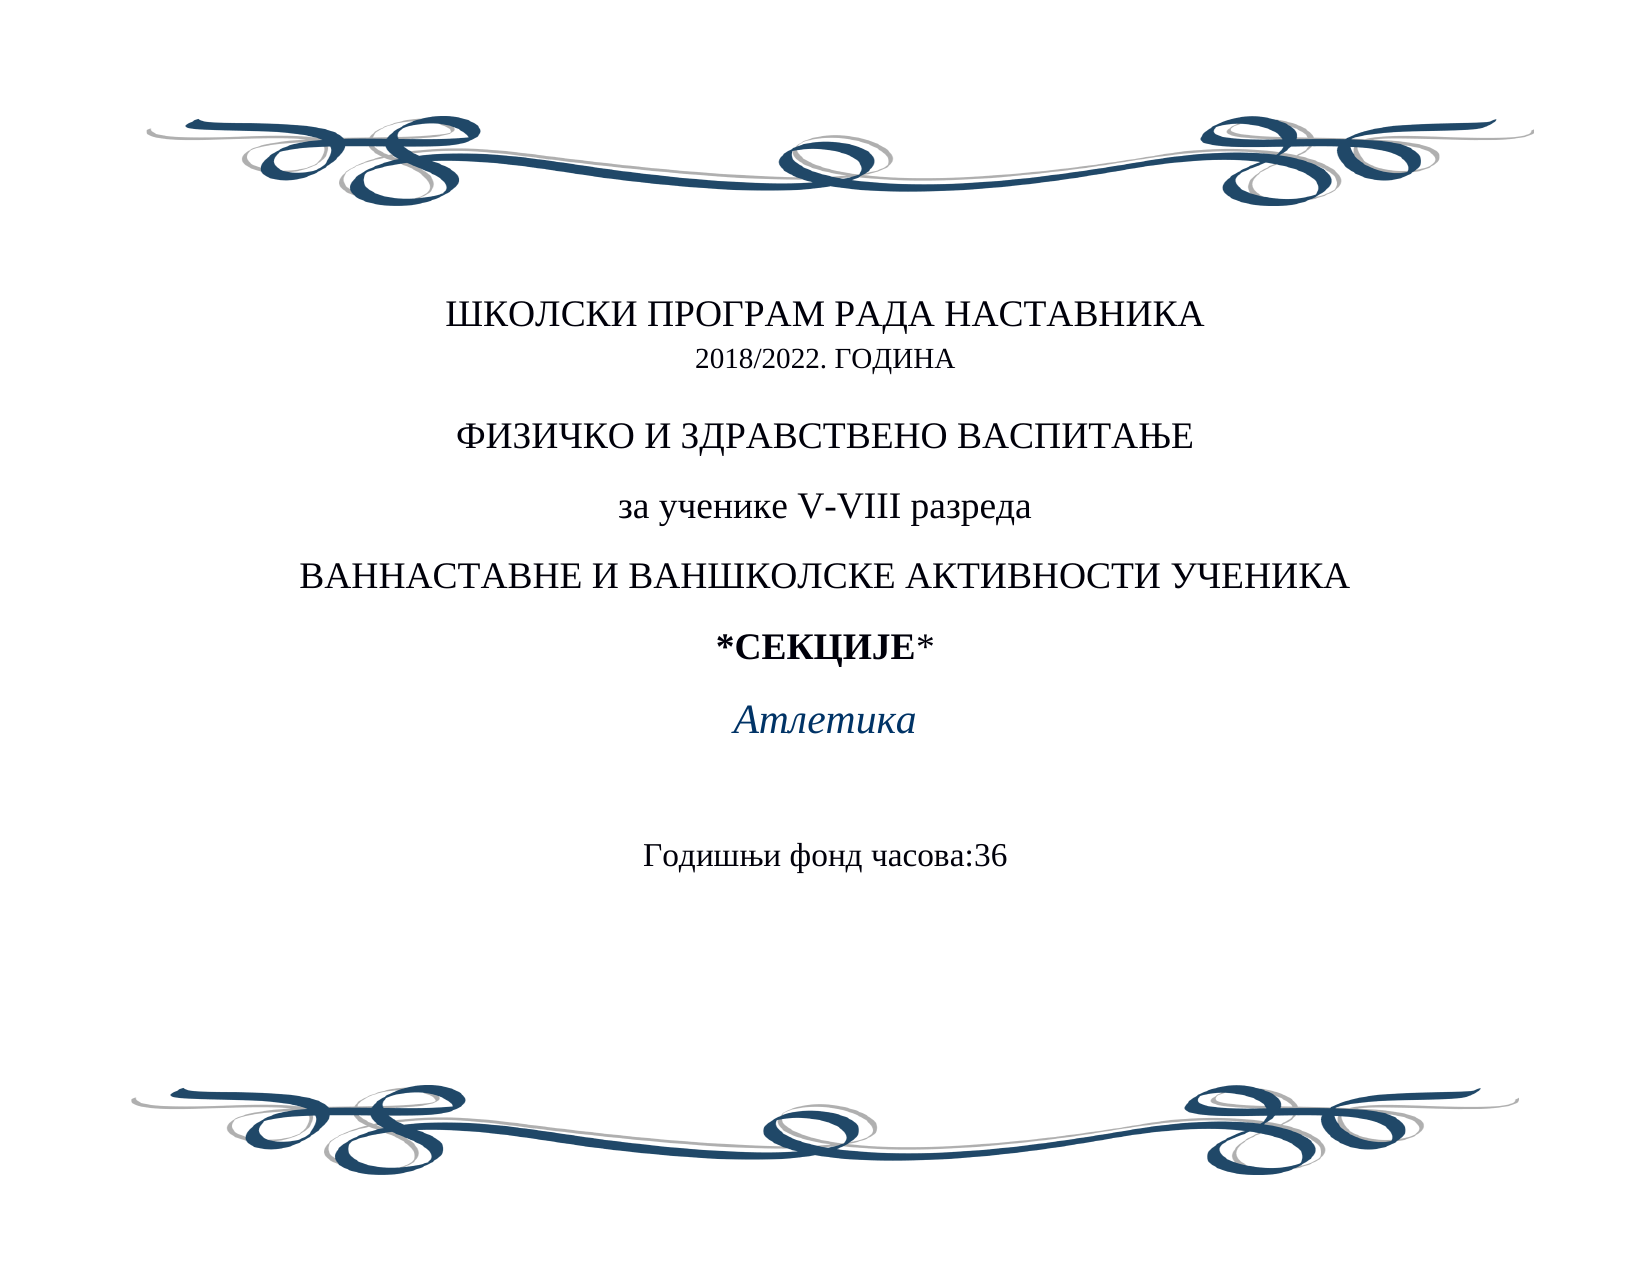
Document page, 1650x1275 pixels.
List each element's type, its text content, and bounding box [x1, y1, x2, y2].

text Атлетика [59, 695, 1591, 743]
text *СЕКЦИЈЕ* [59, 624, 1591, 667]
text ШКОЛСКИ ПРОГРАМ РАДА НАСТАВНИКА [59, 292, 1591, 335]
picture [146, 116, 1534, 206]
text ФИЗИЧКО И ЗДРАВСТВЕНО ВАСПИТАЊЕ [59, 413, 1591, 456]
picture [131, 1085, 1519, 1175]
text 2018/2022. ГОДИНА [59, 341, 1591, 375]
text за ученике V-VIII разреда [59, 483, 1591, 527]
text Годишњи фонд часова:36 [59, 836, 1591, 874]
text ВАННАСТАВНЕ И ВАНШКОЛСКЕ АКТИВНОСТИ УЧЕНИКА [59, 554, 1591, 597]
